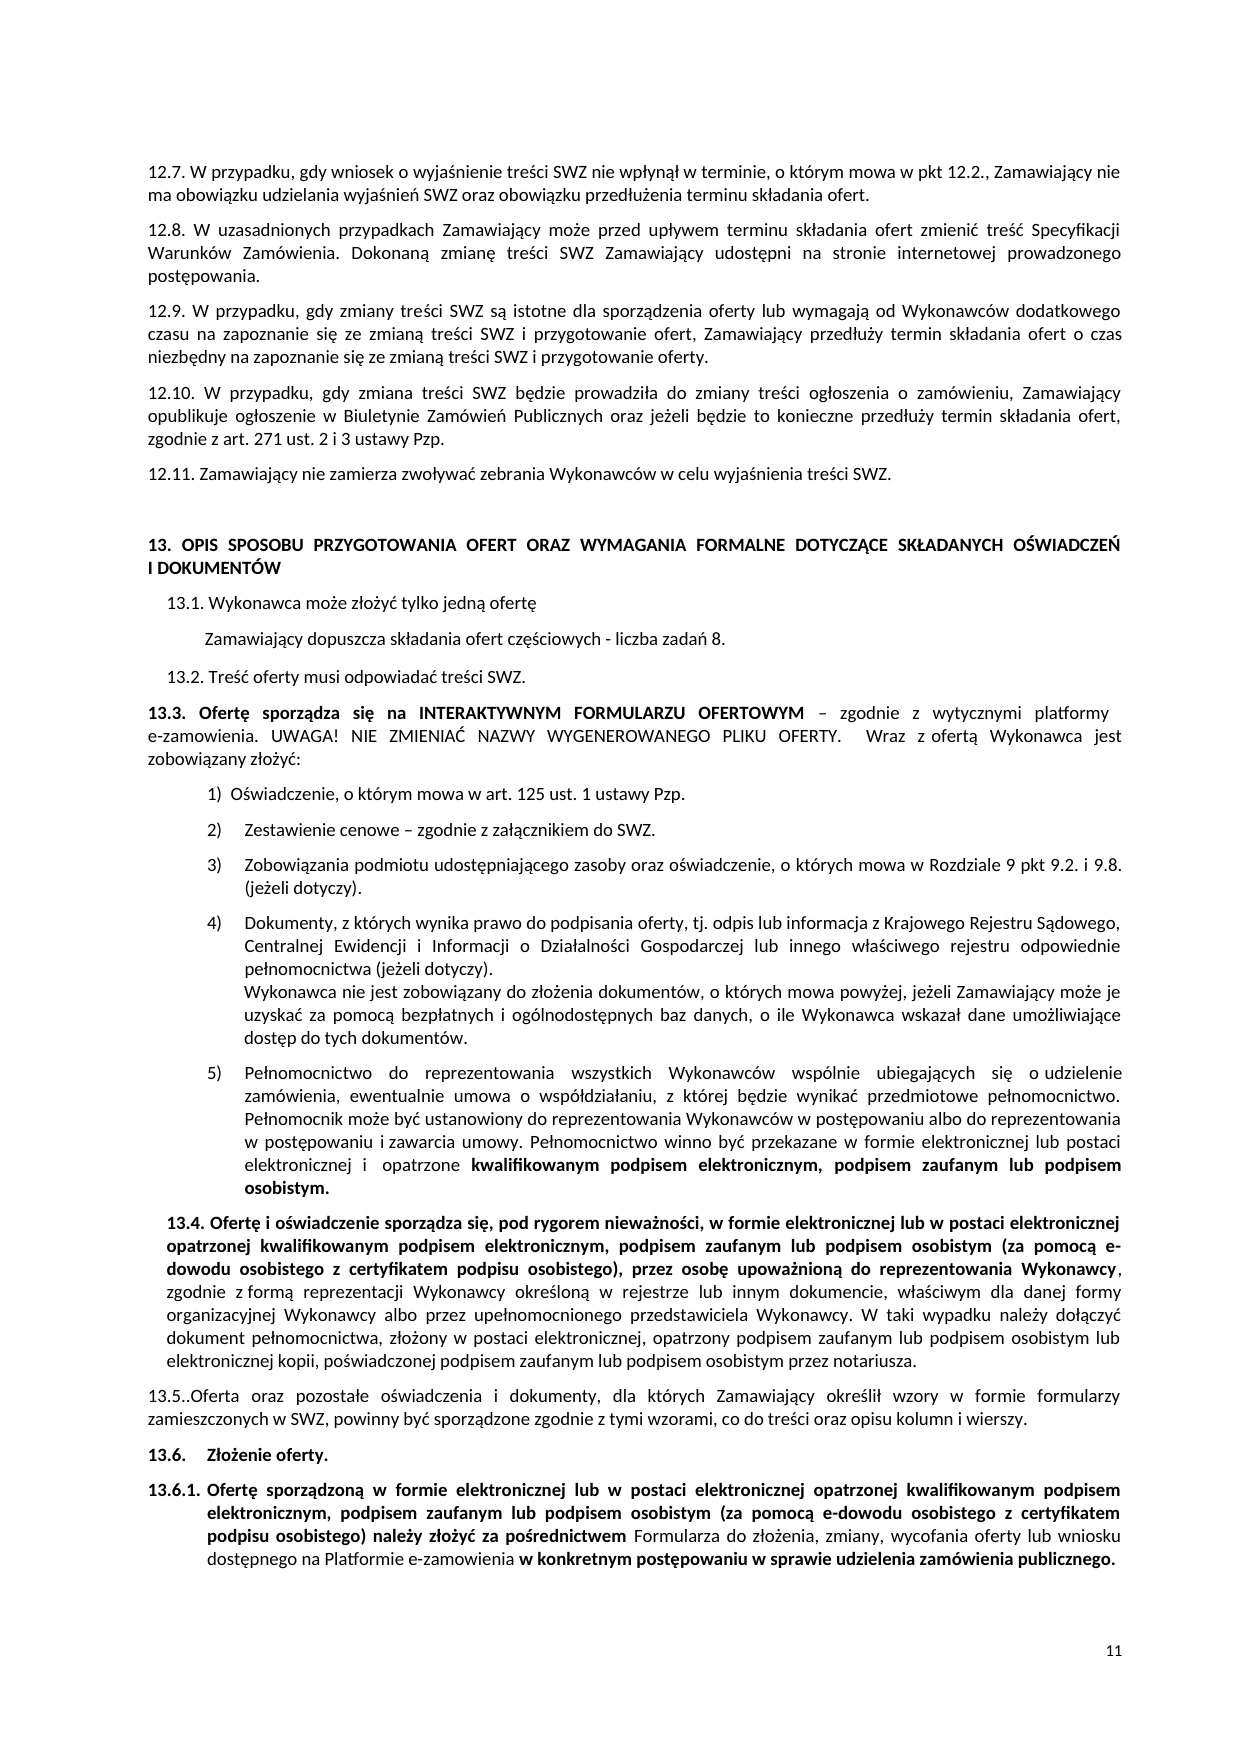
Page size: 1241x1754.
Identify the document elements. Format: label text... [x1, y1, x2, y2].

text 12.11. Zamawiający nie zamierza zwoływać zebrania Wykonawców w celu wyjaśnienia treści SWZ. [148, 462, 1122, 485]
text 12.8. W uzasadnionych przypadkach Zamawiający może przed upływem terminu składania ofert zmienić treść Specyfikacji Warunków Zamówienia. Dokonaną zmianę treści SWZ Zamawiający udostępni na stronie internetowej prowadzonego postępowania. [148, 218, 1122, 287]
text Zamawiający dopuszcza składania ofert częściowych - liczba zadań 8. [192, 627, 1122, 650]
text 13.5..Oferta oraz pozostałe oświadczenia i dokumenty, dla których Zamawiający określił wzory w formie formularzy zamieszczonych w SWZ, powinny być sporządzone zgodnie z tymi wzorami, co do treści oraz opisu kolumn i wierszy. [148, 1384, 1122, 1430]
list Dokumenty, z których wynika prawo do podpisania oferty, tj. odpis lub informacja z Krajowego Rejestru Sądowego, Centralnej Ewidencji i Informacji o Działalności Gospodarczej lub innego właściwego rejestru odpowiednie pełnomocnictwa (jeżeli dotyczy). [207, 911, 1122, 980]
text 12.7. W przypadku, gdy wniosek o wyjaśnienie treści SWZ nie wpłynął w terminie, o którym mowa w pkt 12.2., Zamawiający nie ma obowiązku udzielania wyjaśnień SWZ oraz obowiązku przedłużenia terminu składania ofert. [148, 160, 1122, 206]
list Pełnomocnictwo do reprezentowania wszystkich Wykonawców wspólnie ubiegających się o udzielenie zamówienia, ewentualnie umowa o współdziałaniu, z której będzie wynikać przedmiotowe pełnomocnictwo. Pełnomocnik może być ustanowiony do reprezentowania Wykonawców w postępowaniu albo do reprezentowania w postępowaniu i zawarcia umowy. Pełnomocnictwo winno być przekazane w formie elektronicznej lub postaci elektronicznej i opatrzone kwalifikowanym podpisem elektronicznym, podpisem zaufanym lub podpisem osobistym. [207, 1061, 1122, 1199]
text 1) Oświadczenie, o którym mowa w art. 125 ust. 1 ustawy Pzp. [207, 782, 1122, 805]
text 13. OPIS SPOSOBU PRZYGOTOWANIA OFERT ORAZ WYMAGANIA FORMALNE DOTYCZĄCE SKŁADANYCH OŚWIADCZEŃ I DOKUMENTÓW [148, 533, 1122, 579]
text 12.10. W przypadku, gdy zmiana treści SWZ będzie prowadziła do zmiany treści ogłoszenia o zamówieniu, Zamawiający opublikuje ogłoszenie w Biuletynie Zamówień Publicznych oraz jeżeli będzie to konieczne przedłuży termin składania ofert, zgodnie z art. 271 ust. 2 i 3 ustawy Pzp. [148, 381, 1122, 450]
text 13.3. Ofertę sporządza się na INTERAKTYWNYM FORMULARZU OFERTOWYM – zgodnie z wytycznymi platformy e-zamowienia. UWAGA! NIE ZMIENIAĆ NAZWY WYGENEROWANEGO PLIKU OFERTY. Wraz z ofertą Wykonawca jest zobowiązany złożyć: [148, 701, 1122, 770]
text 13.1. Wykonawca może złożyć tylko jedną ofertę [166, 591, 1122, 614]
list Ofertę sporządzoną w formie elektronicznej lub w postaci elektronicznej opatrzonej kwalifikowanym podpisem elektronicznym, podpisem zaufanym lub podpisem osobistym (za pomocą e-dowodu osobistego z certyfikatem podpisu osobistego) należy złożyć za pośrednictwem Formularza do złożenia, zmiany, wycofania oferty lub wniosku dostępnego na Platformie e-zamowienia w konkretnym postępowaniu w sprawie udzielenia zamówienia publicznego. [148, 1478, 1122, 1570]
list Złożenie oferty. [148, 1443, 1122, 1466]
text 12.9. W przypadku, gdy zmiany treści SWZ są istotne dla sporządzenia oferty lub wymagają od Wykonawców dodatkowego czasu na zapoznanie się ze zmianą treści SWZ i przygotowanie ofert, Zamawiający przedłuży termin składania ofert o czas niezbędny na zapoznanie się ze zmianą treści SWZ i przygotowanie oferty. [148, 300, 1122, 368]
text Wykonawca nie jest zobowiązany do złożenia dokumentów, o których mowa powyżej, jeżeli Zamawiający może je uzyskać za pomocą bezpłatnych i ogólnodostępnych baz danych, o ile Wykonawca wskazał dane umożliwiające dostęp do tych dokumentów. [244, 980, 1122, 1049]
list Zobowiązania podmiotu udostępniającego zasoby oraz oświadczenie, o których mowa w Rozdziale 9 pkt 9.2. i 9.8. (jeżeli dotyczy). [207, 853, 1122, 899]
text 13.2. Treść oferty musi odpowiadać treści SWZ. [166, 666, 1122, 688]
text 13.4. Ofertę i oświadczenie sporządza się, pod rygorem nieważności, w formie elektronicznej lub w postaci elektronicznej opatrzonej kwalifikowanym podpisem elektronicznym, podpisem zaufanym lub podpisem osobistym (za pomocą e-dowodu osobistego z certyfikatem podpisu osobistego), przez osobę upoważnioną do reprezentowania Wykonawcy, zgodnie z formą reprezentacji Wykonawcy określoną w rejestrze lub innym dokumencie, właściwym dla danej formy organizacyjnej Wykonawcy albo przez upełnomocnionego przedstawiciela Wykonawcy. W taki wypadku należy dołączyć dokument pełnomocnictwa, złożony w postaci elektronicznej, opatrzony podpisem zaufanym lub podpisem osobistym lub elektronicznej kopii, poświadczonej podpisem zaufanym lub podpisem osobistym przez notariusza. [166, 1211, 1122, 1372]
list Zestawienie cenowe – zgodnie z załącznikiem do SWZ. [207, 818, 1122, 841]
